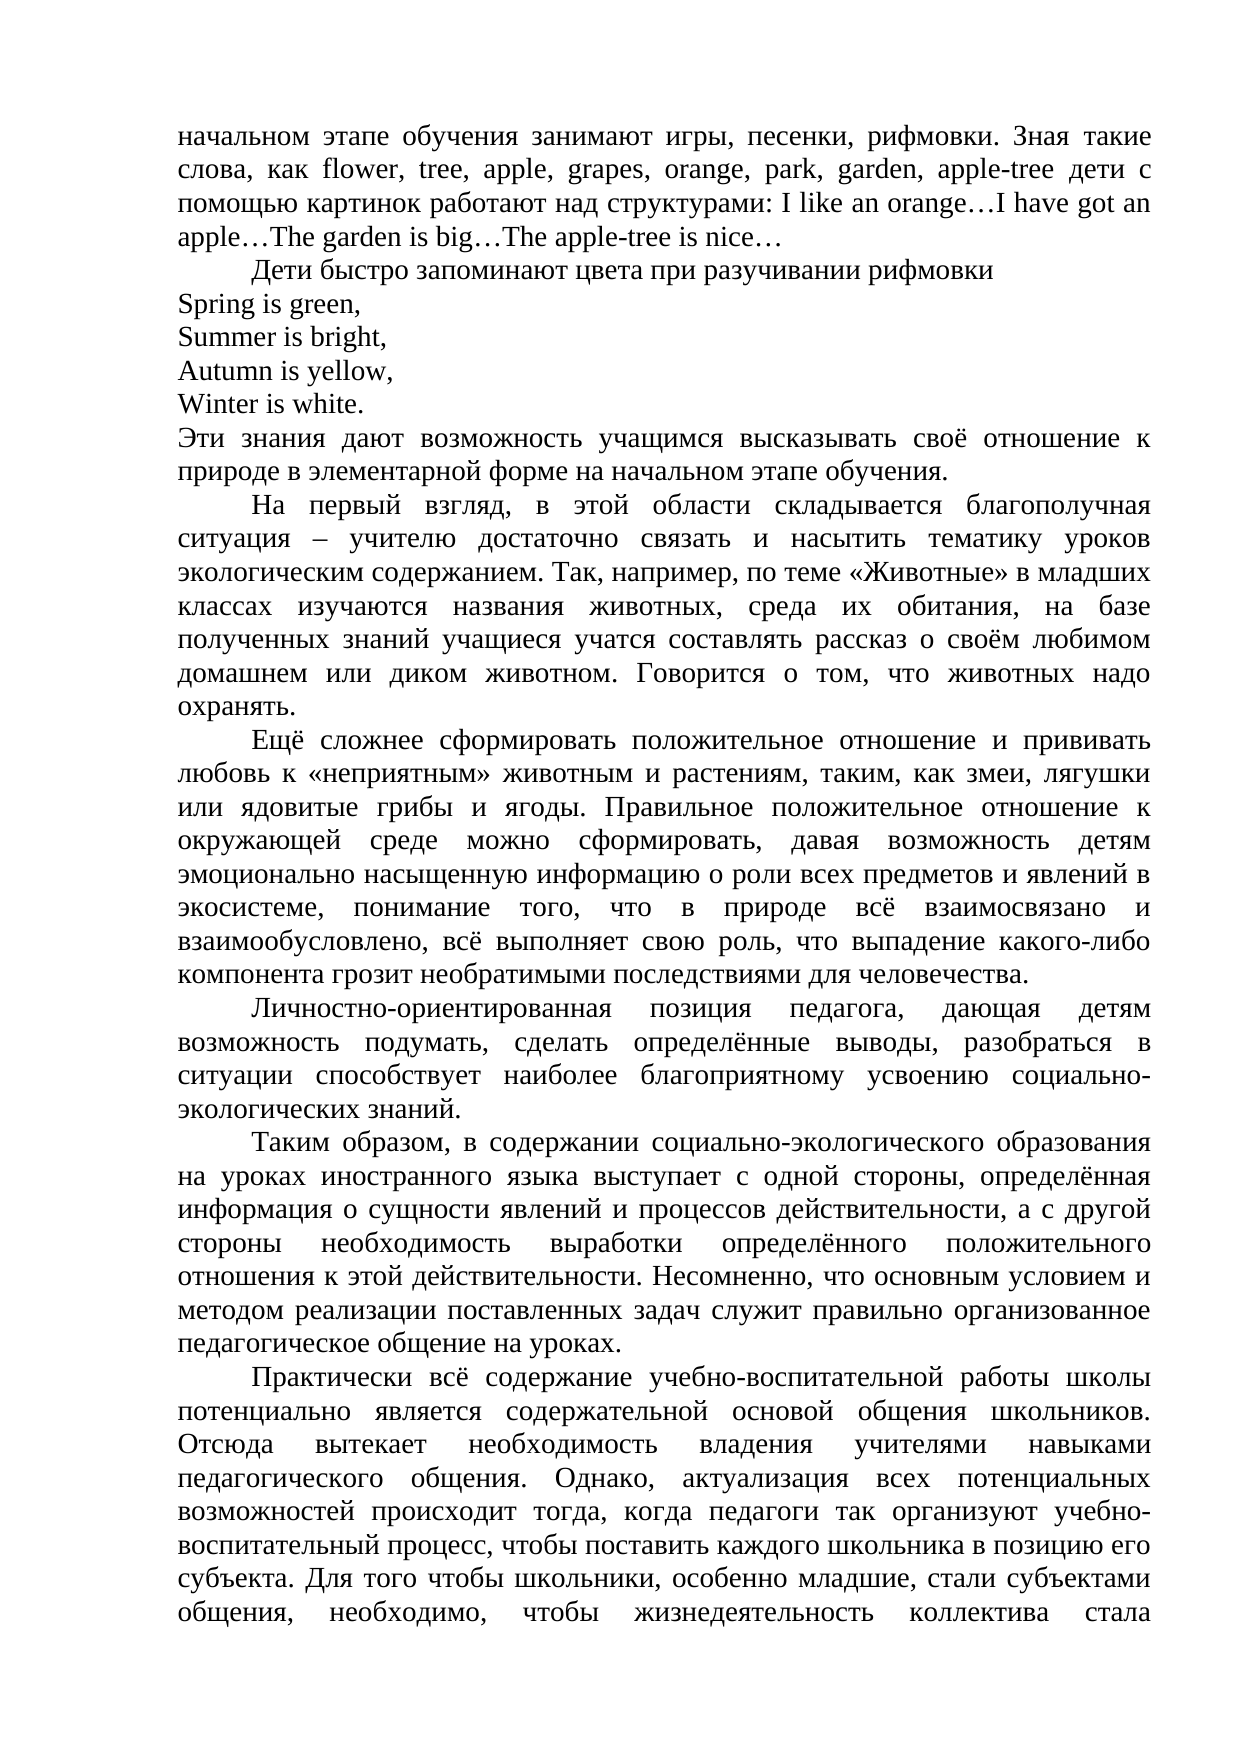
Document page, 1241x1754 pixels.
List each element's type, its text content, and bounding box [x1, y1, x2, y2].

text Эти знания дают возможность учащимся высказывать своё отношение к природе в элементарной форме на начальном этапе обучения. [177, 420, 1152, 487]
text Таким образом, в содержании социально-экологического образования на уроках иностранного языка выступает с одной стороны, определённая информация о сущности явлений и процессов действительности, а с другой стороны необходимость выработки определённого положительного отношения к этой действительности. Несомненно, что основным условием и методом реализации поставленных задач служит правильно организованное педагогическое общение на уроках. [177, 1124, 1152, 1359]
text Ещё сложнее сформировать положительное отношение и прививать любовь к «неприятным» животным и растениям, таким, как змеи, лягушки или ядовитые грибы и ягоды. Правильное положительное отношение к окружающей среде можно сформировать, давая возможность детям эмоционально насыщенную информацию о роли всех предметов и явлений в экосистеме, понимание того, что в природе всё взаимосвязано и взаимообусловлено, всё выполняет свою роль, что выпадение какого-либо компонента грозит необратимыми последствиями для человечества. [177, 722, 1152, 990]
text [177, 1359, 1152, 1627]
text Личностно-ориентированная позиция педагога, дающая детям возможность подумать, сделать определённые выводы, разобраться в ситуации способствует наиболее благоприятному усвоению социально-экологических знаний. [177, 990, 1152, 1124]
text Spring is green, Summer is bright, Autumn is yellow, Winter is white. [177, 286, 1152, 420]
text На первый взгляд, в этой области складывается благополучная ситуация – учителю достаточно связать и насытить тематику уроков экологическим содержанием. Так, например, по теме «Животные» в младших классах изучаются названия животных, среда их обитания, на базе полученных знаний учащиеся учатся составлять рассказ о своём любимом домашнем или диком животном. Говорится о том, что животных надо охранять. [177, 487, 1152, 722]
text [177, 118, 1152, 252]
text Дети быстро запоминают цвета при разучивании рифмовки [177, 252, 1152, 286]
